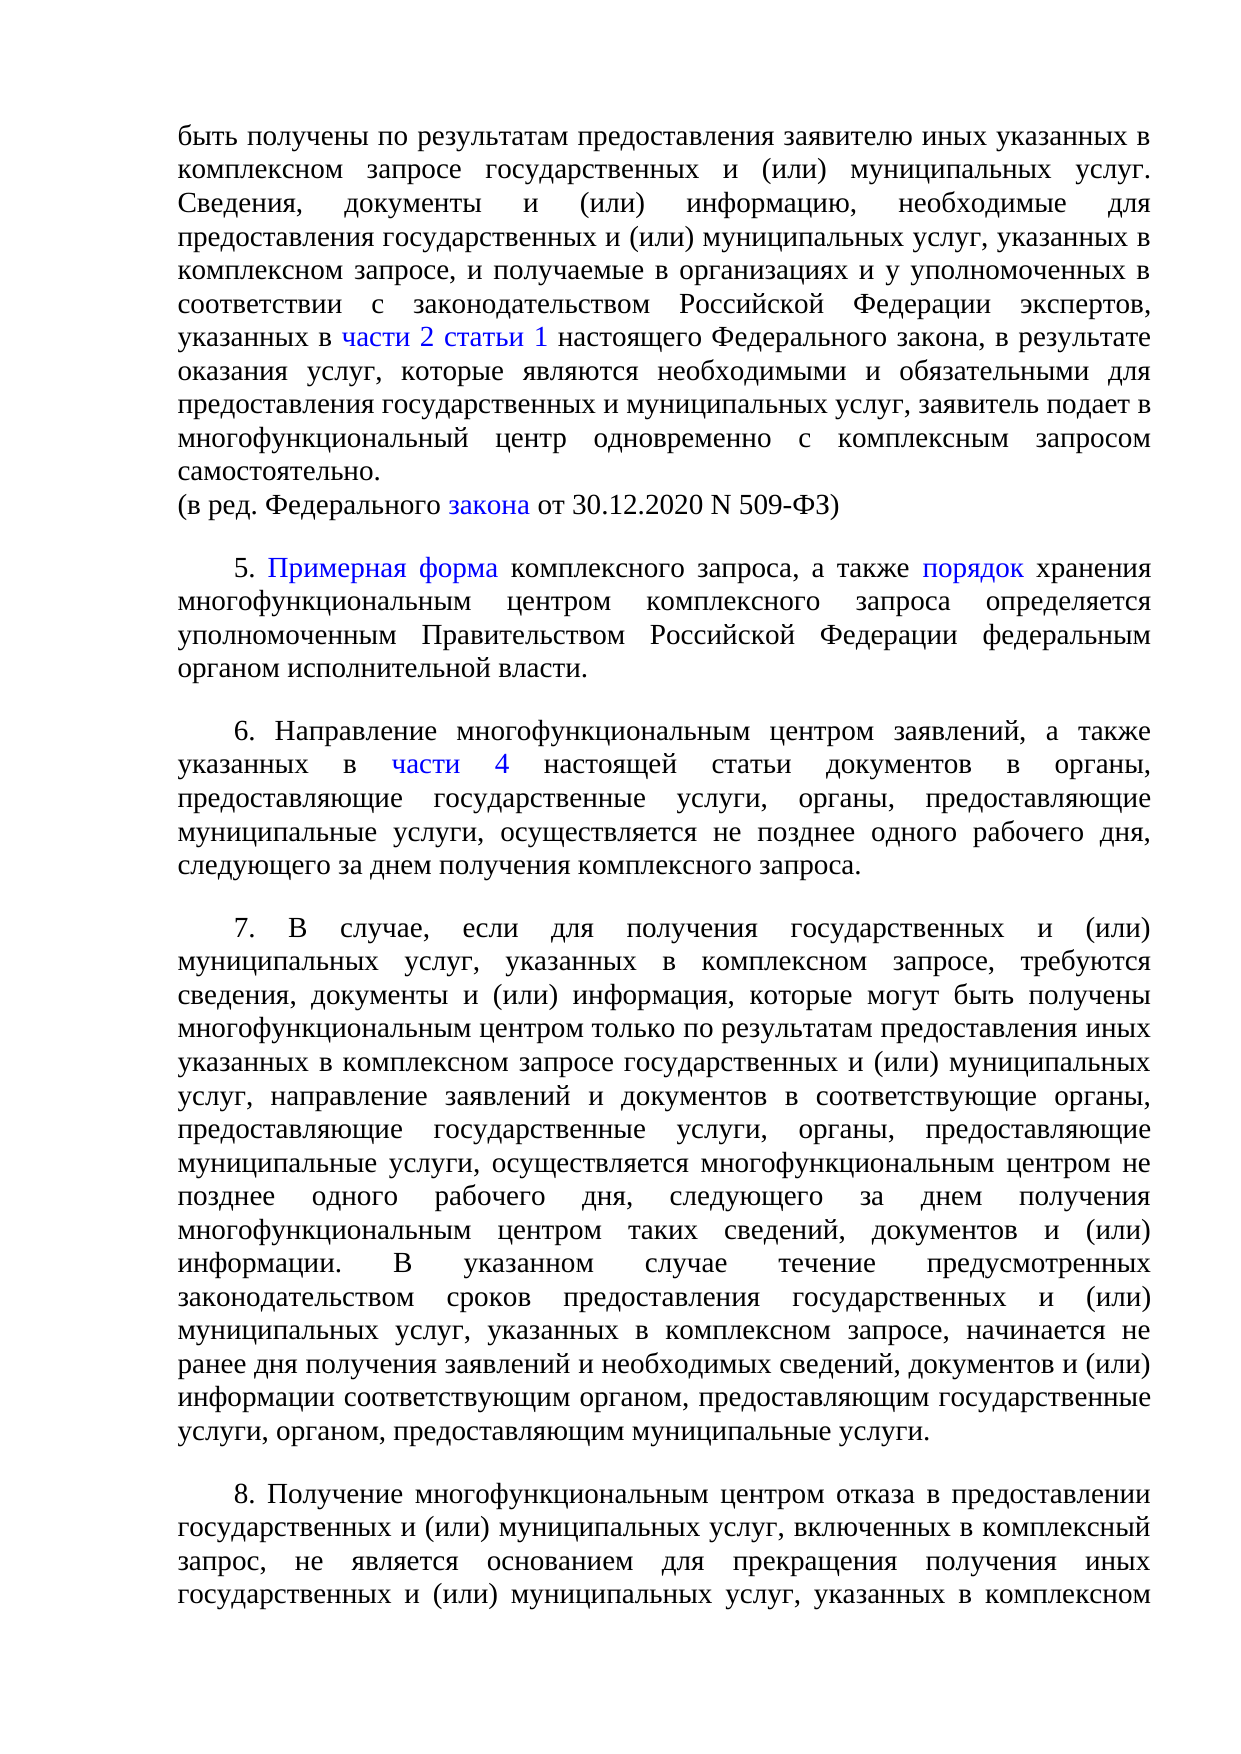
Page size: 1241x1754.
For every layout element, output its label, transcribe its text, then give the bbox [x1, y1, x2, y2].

text 6. Направление многофункциональным центром заявлений, а также указанных в части 4 настоящей статьи документов в органы, предоставляющие государственные услуги, органы, предоставляющие муниципальные услуги, осуществляется не позднее одного рабочего дня, следующего за днем получения комплексного запроса. [177, 713, 1152, 881]
text (в ред. Федерального закона от 30.12.2020 N 509-ФЗ) [177, 487, 1152, 521]
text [177, 1476, 1152, 1610]
text 5. Примерная форма комплексного запроса, а также порядок хранения многофункциональным центром комплексного запроса определяется уполномоченным Правительством Российской Федерации федеральным органом исполнительной власти. [177, 550, 1152, 684]
text 7. В случае, если для получения государственных и (или) муниципальных услуг, указанных в комплексном запросе, требуются сведения, документы и (или) информация, которые могут быть получены многофункциональным центром только по результатам предоставления иных указанных в комплексном запросе государственных и (или) муниципальных услуг, направление заявлений и документов в соответствующие органы, предоставляющие государственные услуги, органы, предоставляющие муниципальные услуги, осуществляется многофункциональным центром не позднее одного рабочего дня, следующего за днем получения многофункциональным центром таких сведений, документов и (или) информации. В указанном случае течение предусмотренных законодательством сроков предоставления государственных и (или) муниципальных услуг, указанных в комплексном запросе, начинается не ранее дня получения заявлений и необходимых сведений, документов и (или) информации соответствующим органом, предоставляющим государственные услуги, органом, предоставляющим муниципальные услуги. [177, 910, 1152, 1447]
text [177, 118, 1152, 487]
